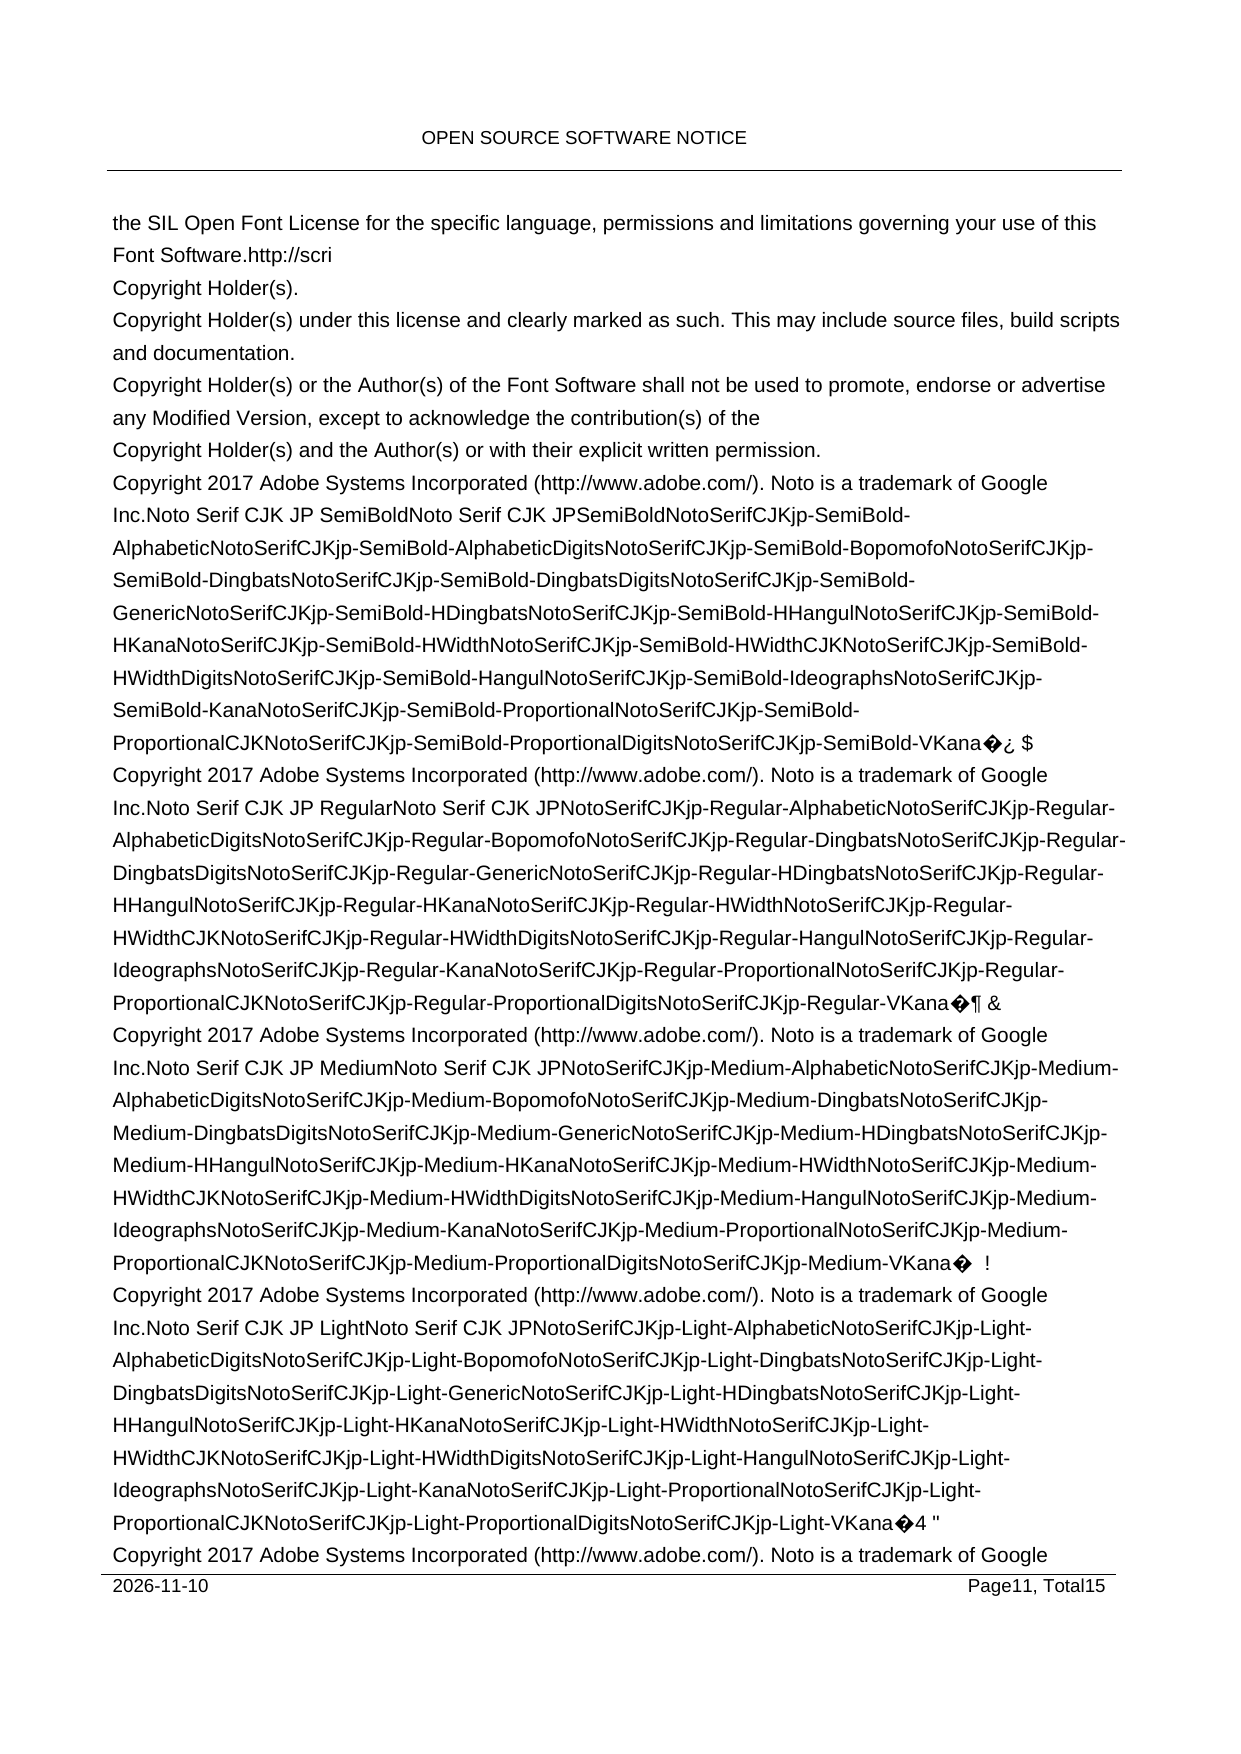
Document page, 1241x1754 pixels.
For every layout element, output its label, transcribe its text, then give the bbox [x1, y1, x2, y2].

text Copyright 2017 Adobe Systems Incorporated (http://www.adobe.com/). Noto is a trademark of Google Inc.Noto Serif CJK JP RegularNoto Serif CJK JPNotoSerifCJKjp-Regular-AlphabeticNotoSerifCJKjp-Regular-AlphabeticDigitsNotoSerifCJKjp-Regular-BopomofoNotoSerifCJKjp-Regular-DingbatsNotoSerifCJKjp-Regular-DingbatsDigitsNotoSerifCJKjp-Regular-GenericNotoSerifCJKjp-Regular-HDingbatsNotoSerifCJKjp-Regular-HHangulNotoSerifCJKjp-Regular-HKanaNotoSerifCJKjp-Regular-HWidthNotoSerifCJKjp-Regular-HWidthCJKNotoSerifCJKjp-Regular-HWidthDigitsNotoSerifCJKjp-Regular-HangulNotoSerifCJKjp-Regular-IdeographsNotoSerifCJKjp-Regular-KanaNotoSerifCJKjp-Regular-ProportionalNotoSerifCJKjp-Regular-ProportionalCJKNotoSerifCJKjp-Regular-ProportionalDigitsNotoSerifCJKjp-Regular-VKana�¶ & [112, 759, 1128, 1019]
text Copyright Holder(s). [112, 271, 1128, 304]
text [112, 206, 1128, 271]
text Copyright 2017 Adobe Systems Incorporated (http://www.adobe.com/). Noto is a trademark of Google Inc.Noto Serif CJK JP SemiBoldNoto Serif CJK JPSemiBoldNotoSerifCJKjp-SemiBold-AlphabeticNotoSerifCJKjp-SemiBold-AlphabeticDigitsNotoSerifCJKjp-SemiBold-BopomofoNotoSerifCJKjp-SemiBold-DingbatsNotoSerifCJKjp-SemiBold-DingbatsDigitsNotoSerifCJKjp-SemiBold-GenericNotoSerifCJKjp-SemiBold-HDingbatsNotoSerifCJKjp-SemiBold-HHangulNotoSerifCJKjp-SemiBold-HKanaNotoSerifCJKjp-SemiBold-HWidthNotoSerifCJKjp-SemiBold-HWidthCJKNotoSerifCJKjp-SemiBold-HWidthDigitsNotoSerifCJKjp-SemiBold-HangulNotoSerifCJKjp-SemiBold-IdeographsNotoSerifCJKjp-SemiBold-KanaNotoSerifCJKjp-SemiBold-ProportionalNotoSerifCJKjp-SemiBold-ProportionalCJKNotoSerifCJKjp-SemiBold-ProportionalDigitsNotoSerifCJKjp-SemiBold-VKana�¿ $ [112, 466, 1128, 759]
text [112, 1539, 1128, 1571]
text Copyright Holder(s) or the Author(s) of the Font Software shall not be used to promote, endorse or advertise any Modified Version, except to acknowledge the contribution(s) of the [112, 369, 1128, 434]
text Copyright Holder(s) under this license and clearly marked as such. This may include source files, build scripts and documentation. [112, 304, 1128, 369]
text Copyright 2017 Adobe Systems Incorporated (http://www.adobe.com/). Noto is a trademark of Google Inc.Noto Serif CJK JP LightNoto Serif CJK JPNotoSerifCJKjp-Light-AlphabeticNotoSerifCJKjp-Light-AlphabeticDigitsNotoSerifCJKjp-Light-BopomofoNotoSerifCJKjp-Light-DingbatsNotoSerifCJKjp-Light-DingbatsDigitsNotoSerifCJKjp-Light-GenericNotoSerifCJKjp-Light-HDingbatsNotoSerifCJKjp-Light-HHangulNotoSerifCJKjp-Light-HKanaNotoSerifCJKjp-Light-HWidthNotoSerifCJKjp-Light-HWidthCJKNotoSerifCJKjp-Light-HWidthDigitsNotoSerifCJKjp-Light-HangulNotoSerifCJKjp-Light-IdeographsNotoSerifCJKjp-Light-KanaNotoSerifCJKjp-Light-ProportionalNotoSerifCJKjp-Light-ProportionalCJKNotoSerifCJKjp-Light-ProportionalDigitsNotoSerifCJKjp-Light-VKana�4 " [112, 1279, 1128, 1539]
text Copyright 2017 Adobe Systems Incorporated (http://www.adobe.com/). Noto is a trademark of Google Inc.Noto Serif CJK JP MediumNoto Serif CJK JPNotoSerifCJKjp-Medium-AlphabeticNotoSerifCJKjp-Medium-AlphabeticDigitsNotoSerifCJKjp-Medium-BopomofoNotoSerifCJKjp-Medium-DingbatsNotoSerifCJKjp-Medium-DingbatsDigitsNotoSerifCJKjp-Medium-GenericNotoSerifCJKjp-Medium-HDingbatsNotoSerifCJKjp-Medium-HHangulNotoSerifCJKjp-Medium-HKanaNotoSerifCJKjp-Medium-HWidthNotoSerifCJKjp-Medium-HWidthCJKNotoSerifCJKjp-Medium-HWidthDigitsNotoSerifCJKjp-Medium-HangulNotoSerifCJKjp-Medium-IdeographsNotoSerifCJKjp-Medium-KanaNotoSerifCJKjp-Medium-ProportionalNotoSerifCJKjp-Medium-ProportionalCJKNotoSerifCJKjp-Medium-ProportionalDigitsNotoSerifCJKjp-Medium-VKana� ! [112, 1019, 1128, 1279]
text Copyright Holder(s) and the Author(s) or with their explicit written permission. [112, 434, 1128, 466]
